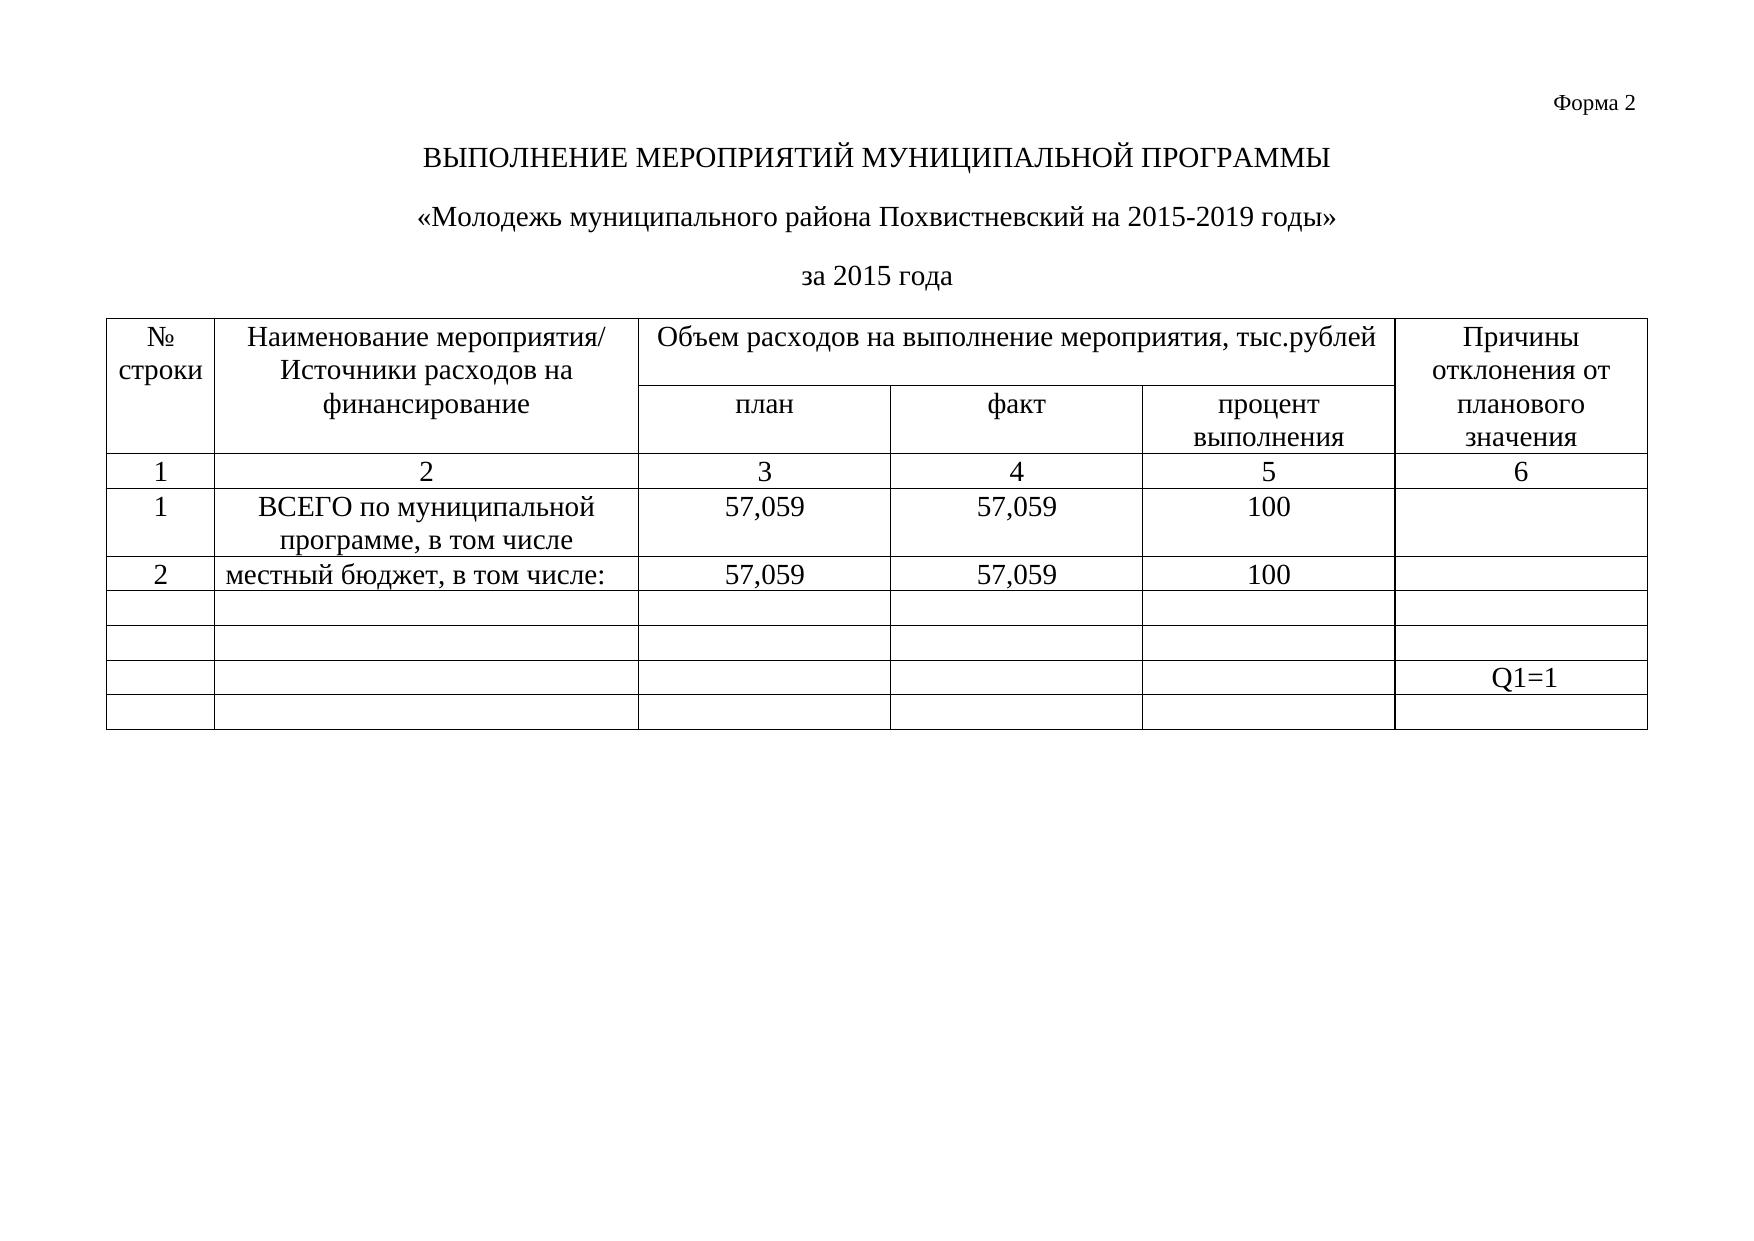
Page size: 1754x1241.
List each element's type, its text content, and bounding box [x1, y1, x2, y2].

table_cell [1396, 695, 1647, 729]
table_cell [1396, 626, 1647, 659]
table_cell [1396, 591, 1647, 625]
table_cell [891, 661, 1142, 694]
table_cell 100 [1143, 557, 1394, 590]
table_cell [107, 626, 214, 659]
table_cell [1396, 557, 1647, 590]
table_cell [215, 661, 638, 694]
table_cell [107, 695, 214, 729]
table_cell [1143, 591, 1394, 625]
table_cell процент выполнения [1143, 386, 1394, 453]
table_header Причины отклонения от планового значения [1396, 319, 1647, 453]
table_cell 57,059 [891, 489, 1142, 556]
table_cell [1396, 489, 1647, 556]
table_cell [891, 695, 1142, 729]
table_cell местный бюджет, в том числе: [215, 557, 638, 590]
table_cell 57,059 [639, 557, 890, 590]
table_cell 1 [107, 454, 214, 488]
table_header Наименование мероприятия/ Источники расходов на финансирование [215, 319, 638, 453]
table_cell 57,059 [639, 489, 890, 556]
table_cell 2 [107, 557, 214, 590]
table_header Объем расходов на выполнение мероприятия, тыс.рублей [639, 319, 1394, 385]
table_cell [107, 591, 214, 625]
table_cell [215, 626, 638, 659]
table_cell 2 [215, 454, 638, 488]
table_cell 1 [107, 489, 214, 556]
text Форма 2 [118, 89, 1636, 115]
table_cell ВСЕГО по муниципальной программе, в том числе [215, 489, 638, 556]
table_cell [639, 591, 890, 625]
table_cell [215, 591, 638, 625]
table_cell [639, 661, 890, 694]
table_cell [107, 661, 214, 694]
table_cell 6 [1396, 454, 1647, 488]
table_cell 4 [891, 454, 1142, 488]
table_cell 3 [639, 454, 890, 488]
table_cell [1143, 661, 1394, 694]
table_cell [1143, 626, 1394, 659]
text за 2015 года [118, 258, 1636, 292]
table_cell Q1=1 [1396, 661, 1647, 694]
table_cell план [639, 386, 890, 453]
table_cell [891, 591, 1142, 625]
table_cell [639, 695, 890, 729]
table_cell факт [891, 386, 1142, 453]
table_cell 57,059 [891, 557, 1142, 590]
text «Молодежь муниципального района Похвистневский на 2015-2019 годы» [118, 199, 1636, 233]
table_cell [215, 695, 638, 729]
table_cell [891, 626, 1142, 659]
table_cell 5 [1143, 454, 1394, 488]
table_cell 100 [1143, 489, 1394, 556]
table_cell [639, 626, 890, 659]
table_header № строки [107, 319, 214, 453]
text ВЫПОЛНЕНИЕ МЕРОПРИЯТИЙ МУНИЦИПАЛЬНОЙ ПРОГРАММЫ [118, 140, 1636, 173]
table_cell [1143, 695, 1394, 729]
